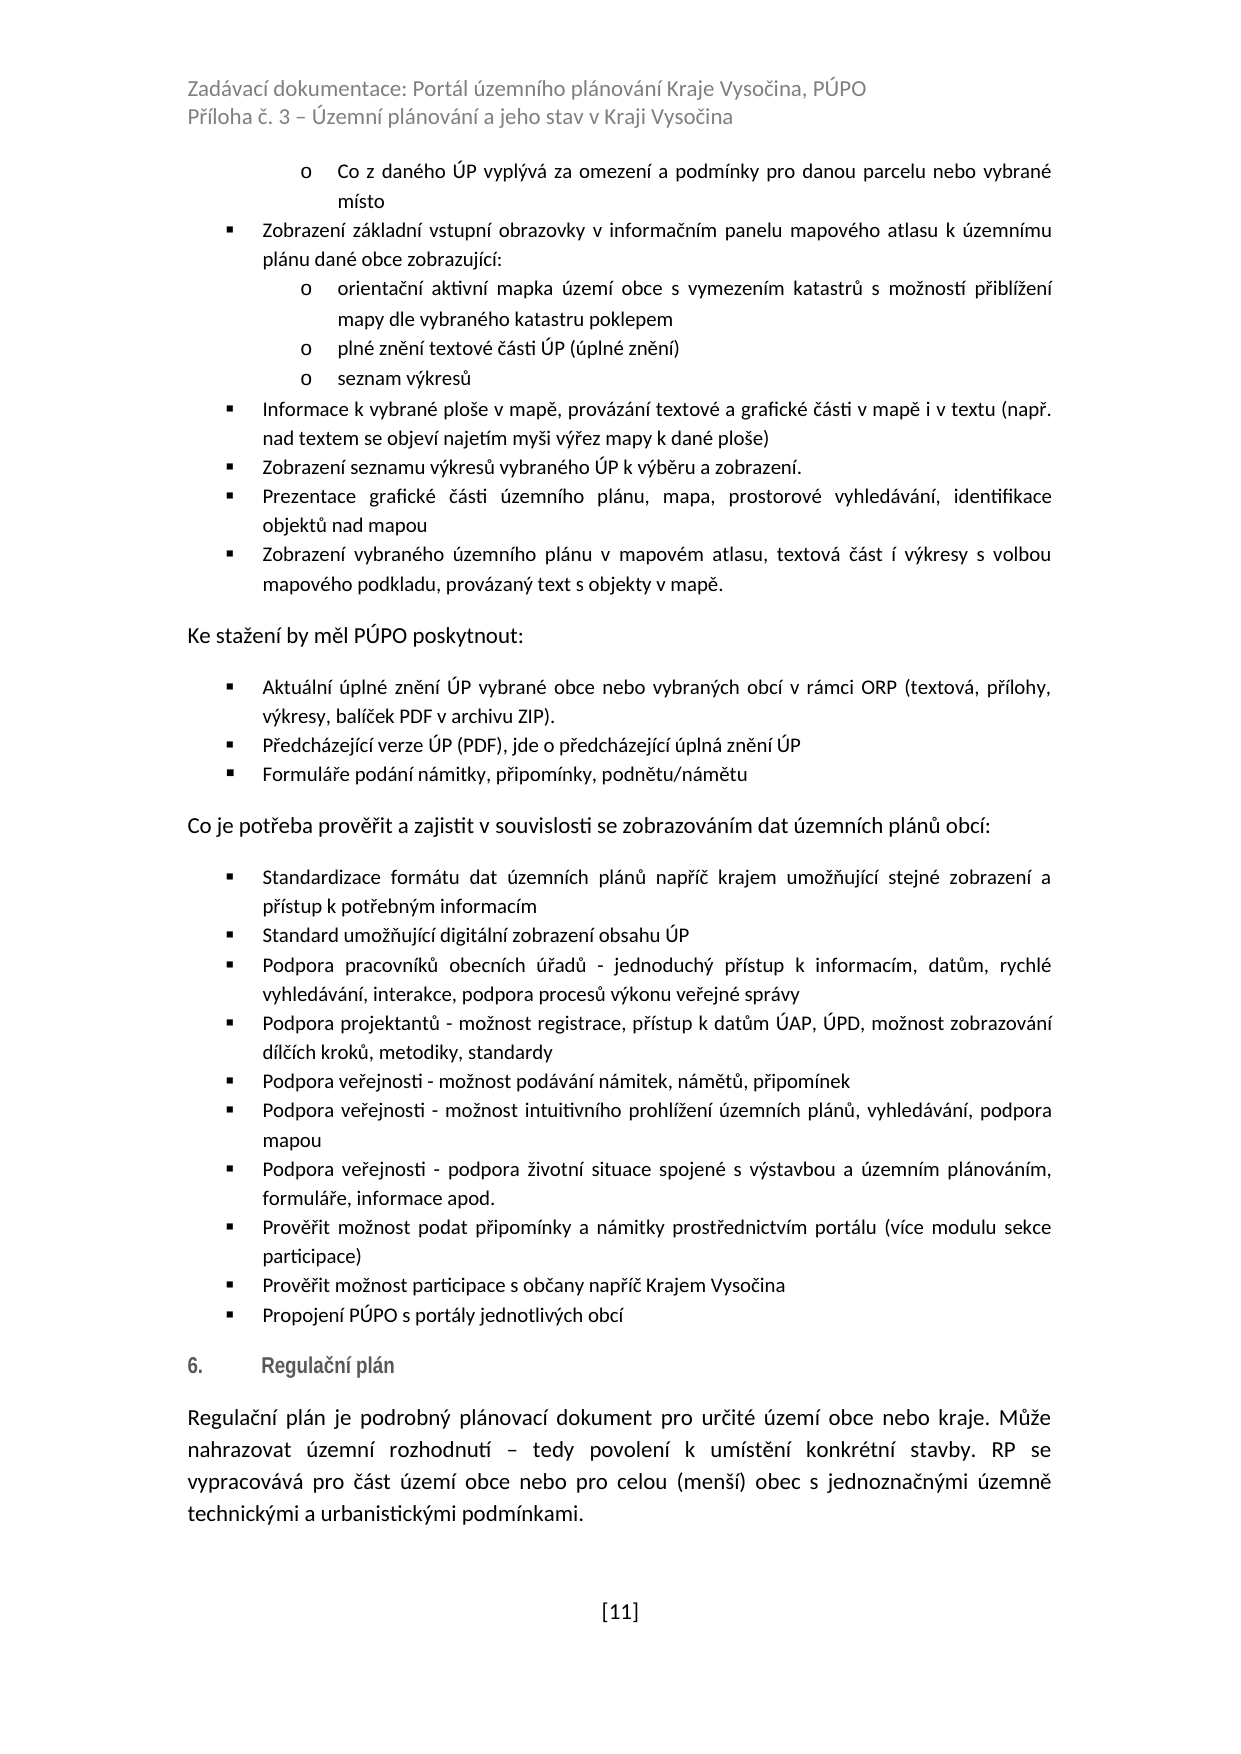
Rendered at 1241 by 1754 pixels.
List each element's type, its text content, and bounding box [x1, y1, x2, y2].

list Propojení PÚPO s portály jednotlivých obcí [225, 1302, 1053, 1327]
list Podpora veřejnosti - možnost podávání námitek, námětů, připomínek [225, 1068, 1053, 1094]
list Standard umožňující digitální zobrazení obsahu ÚP [225, 923, 1053, 948]
list Podpora veřejnosti - podpora životní situace spojené s výstavbou a územním plánováním, formuláře, informace apod. [225, 1156, 1053, 1211]
list Zobrazení základní vstupní obrazovky v informačním panelu mapového atlasu k územnímu plánu dané obce zobrazující: [225, 217, 1053, 272]
list Prověřit možnost participace s občany napříč Krajem Vysočina [225, 1273, 1053, 1298]
list orientační aktivní mapka území obce s vymezením katastrů s možností přiblížení mapy dle vybraného katastru poklepem [300, 276, 1053, 331]
list Formuláře podání námitky, připomínky, podnětu/námětu [225, 761, 1053, 787]
list Standardizace formátu dat územních plánů napříč krajem umožňující stejné zobrazení a přístup k potřebným informacím [225, 864, 1053, 919]
list Podpora projektantů - možnost registrace, přístup k datům ÚAP, ÚPD, možnost zobrazování dílčích kroků, metodiky, standardy [225, 1010, 1053, 1065]
text Co je potřeba prověřit a zajistit v souvislosti se zobrazováním dat územních plánů obcí: [187, 811, 1053, 839]
list Předcházející verze ÚP (PDF), jde o předcházející úplná znění ÚP [225, 732, 1053, 758]
list Prověřit možnost podat připomínky a námitky prostřednictvím portálu (více modulu sekce participace) [225, 1214, 1053, 1269]
list seznam výkresů [300, 365, 1053, 392]
list Aktuální úplné znění ÚP vybrané obce nebo vybraných obcí v rámci ORP (textová, přílohy, výkresy, balíček PDF v archivu ZIP). [225, 674, 1053, 728]
list Zobrazení seznamu výkresů vybraného ÚP k výběru a zobrazení. [225, 454, 1053, 479]
list Prezentace grafické části územního plánu, mapa, prostorové vyhledávání, identifikace objektů nad mapou [225, 483, 1053, 538]
list Podpora pracovníků obecních úřadů - jednoduchý přístup k informacím, datům, rychlé vyhledávání, interakce, podpora procesů výkonu veřejné správy [225, 952, 1053, 1006]
list plné znění textové části ÚP (úplné znění) [300, 335, 1053, 361]
text Regulační plán je podrobný plánovací dokument pro určité území obce nebo kraje. Může nahrazovat územní rozhodnutí – tedy povolení k umístění konkrétní stavby. RP se vypracovává pro část území obce nebo pro celou (menší) obec s jednoznačnými územně technickými a urbanistickými podmínkami. [187, 1403, 1053, 1527]
text Ke stažení by měl PÚPO poskytnout: [187, 621, 1053, 649]
list Podpora veřejnosti - možnost intuitivního prohlížení územních plánů, vyhledávání, podpora mapou [225, 1098, 1053, 1152]
list Zobrazení vybraného územního plánu v mapovém atlasu, textová část í výkresy s volbou mapového podkladu, provázaný text s objekty v mapě. [225, 542, 1053, 596]
list Co z daného ÚP vyplývá za omezení a podmínky pro danou parcelu nebo vybrané místo [300, 158, 1053, 213]
list Informace k vybrané ploše v mapě, provázání textové a grafické části v mapě i v textu (např. nad textem se objeví najetím myši výřez mapy k dané ploše) [225, 396, 1053, 450]
subtitle Regulační plán [187, 1352, 1053, 1378]
